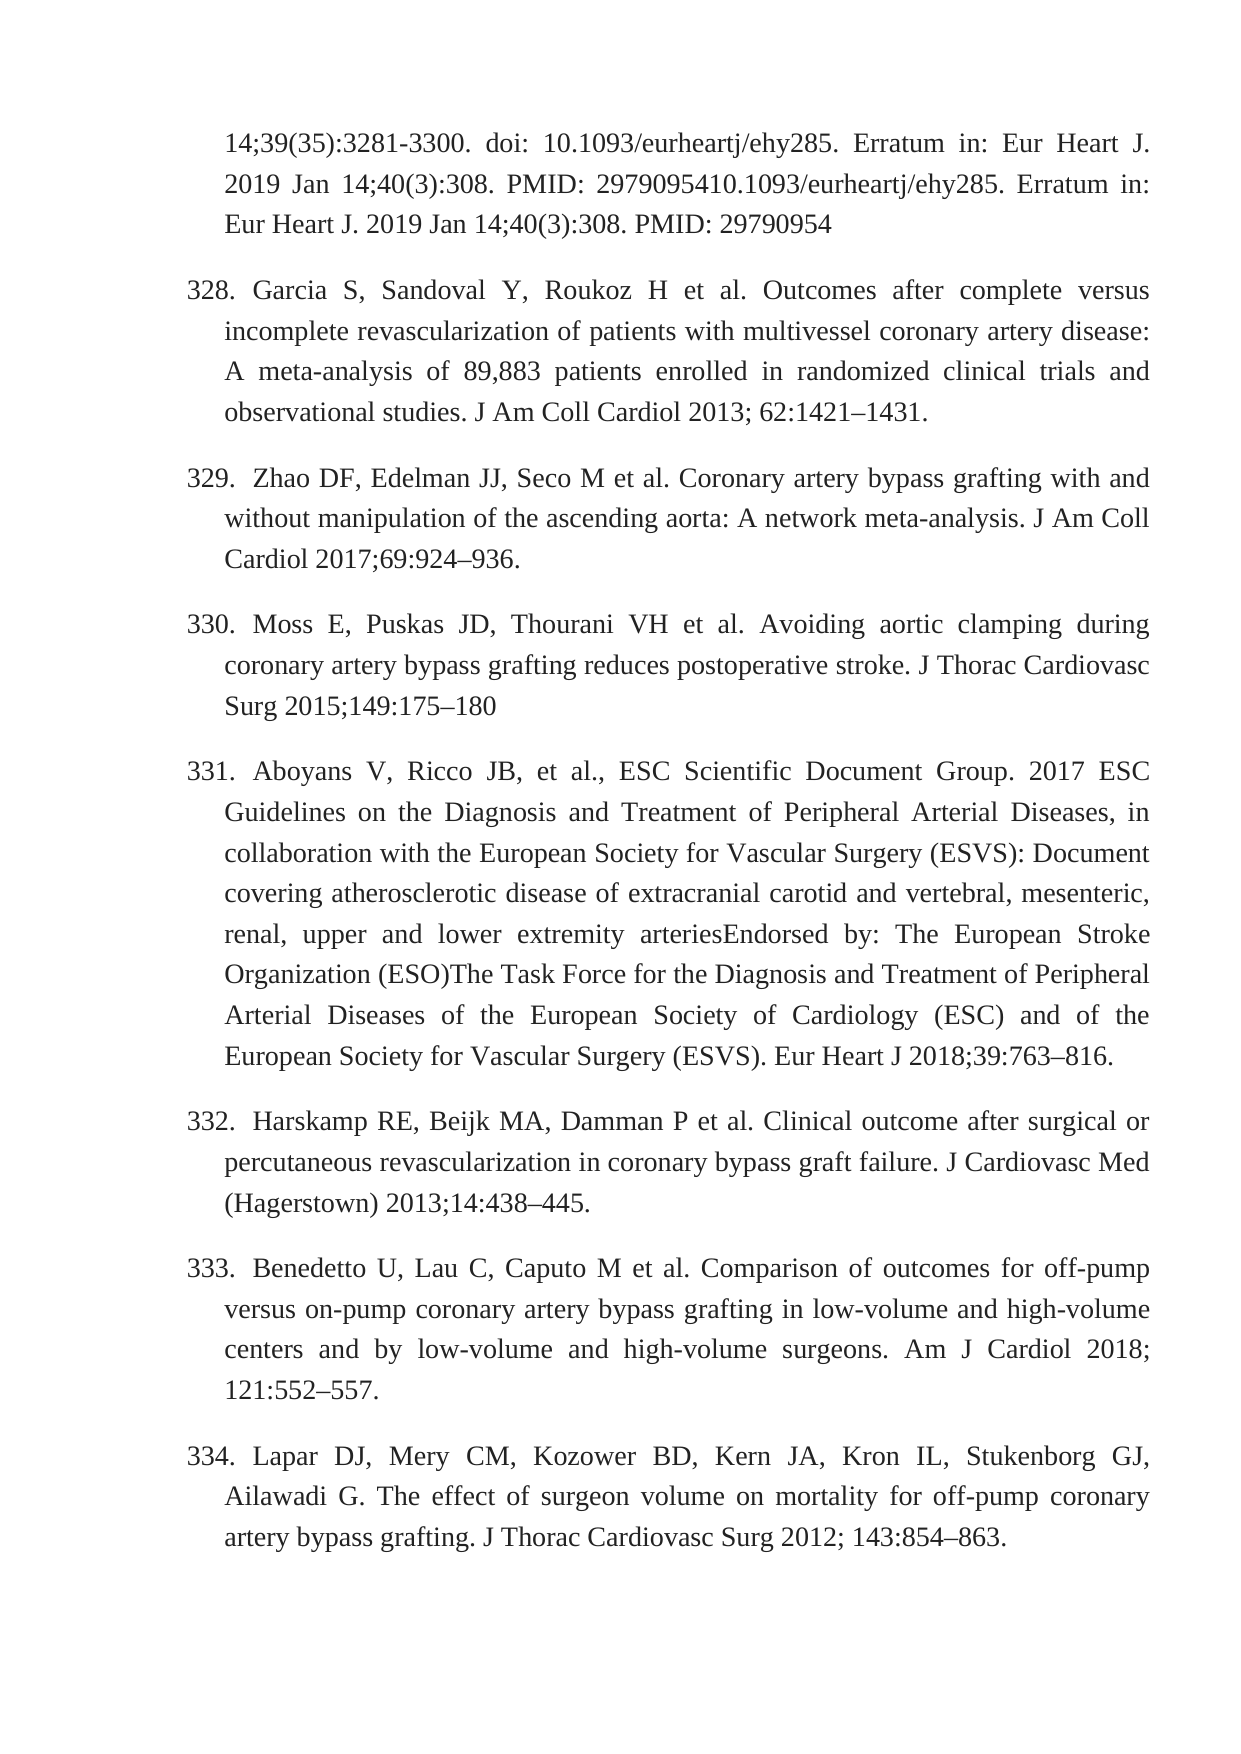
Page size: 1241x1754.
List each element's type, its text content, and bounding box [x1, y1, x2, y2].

list Aboyans V, Ricco JB, et al., ESC Scientific Document Group. 2017 ESC Guidelines on the Diagnosis and Treatment of Peripheral Arterial Diseases, in collaboration with the European Society for Vascular Surgery (ESVS): Document covering atherosclerotic disease of extracranial carotid and vertebral, mesenteric, renal, upper and lower extremity arteriesEndorsed by: The European Stroke Organization (ESO)The Task Force for the Diagnosis and Treatment of Peripheral Arterial Diseases of the European Society of Cardiology (ESC) and of the European Society for Vascular Surgery (ESVS). Eur Heart J 2018;39:763–816. [187, 746, 1152, 1071]
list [187, 118, 1152, 240]
list Benedetto U, Lau C, Caputo M et al. Comparison of outcomes for off-pump versus on-pump coronary artery bypass grafting in low-volume and high-volume centers and by low-volume and high-volume surgeons. Am J Cardiol 2018; 121:552–557. [187, 1243, 1152, 1406]
list Lapar DJ, Mery CM, Kozower BD, Kern JA, Kron IL, Stukenborg GJ, Ailawadi G. The effect of surgeon volume on mortality for off-pump coronary artery bypass grafting. J Thorac Cardiovasc Surg 2012; 143:854–863. [187, 1431, 1152, 1552]
list Harskamp RE, Beijk MA, Damman P et al. Clinical outcome after surgical or percutaneous revascularization in coronary bypass graft failure. J Cardiovasc Med (Hagerstown) 2013;14:438–445. [187, 1096, 1152, 1218]
list Moss E, Puskas JD, Thourani VH et al. Avoiding aortic clamping during coronary artery bypass grafting reduces postoperative stroke. J Thorac Cardiovasc Surg 2015;149:175–180 [187, 599, 1152, 721]
list Zhao DF, Edelman JJ, Seco M et al. Coronary artery bypass grafting with and without manipulation of the ascending aorta: A network meta-analysis. J Am Coll Cardiol 2017;69:924–936. [187, 452, 1152, 574]
list Garcia S, Sandoval Y, Roukoz H et al. Outcomes after complete versus incomplete revascularization of patients with multivessel coronary artery disease: A meta-analysis of 89,883 patients enrolled in randomized clinical trials and observational studies. J Am Coll Cardiol 2013; 62:1421–1431. [187, 265, 1152, 427]
